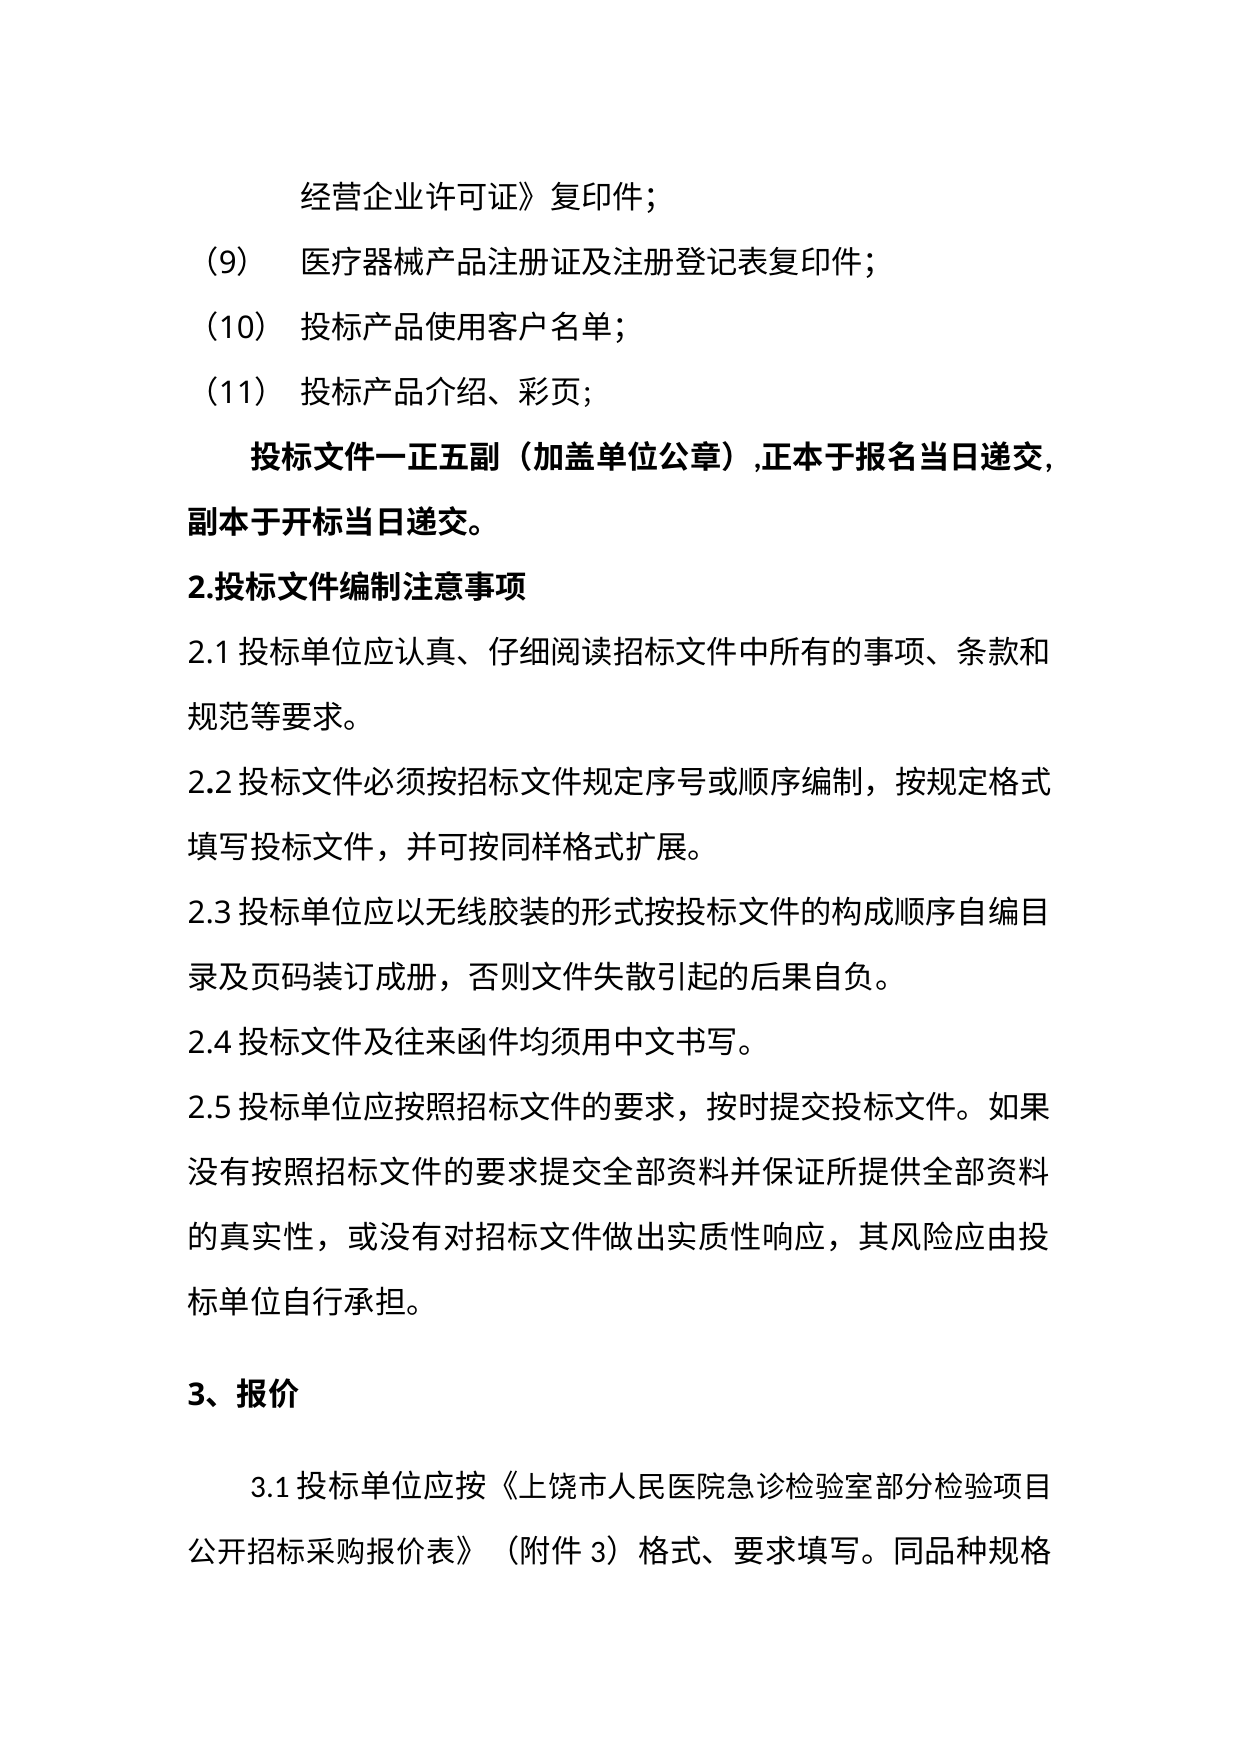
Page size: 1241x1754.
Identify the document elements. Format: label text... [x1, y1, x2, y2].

subtitle 3、报价 [187, 1359, 1053, 1424]
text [187, 1451, 1053, 1581]
text 2.投标文件编制注意事项 [187, 552, 1053, 617]
text 2.1投标单位应认真、仔细阅读招标文件中所有的事项、条款和规范等要求。 [187, 617, 1053, 747]
text 2.3投标单位应以无线胶装的形式按投标文件的构成顺序自编目录及页码装订成册，否则文件失散引起的后果自负。 [187, 877, 1053, 1007]
text 2.4投标文件及往来函件均须用中文书写。 [187, 1007, 1053, 1072]
list 投标产品介绍、彩页； [187, 357, 1053, 422]
text 2.5投标单位应按照招标文件的要求，按时提交投标文件。如果没有按照招标文件的要求提交全部资料并保证所提供全部资料的真实性，或没有对招标文件做出实质性响应，其风险应由投标单位自行承担。 [187, 1072, 1053, 1332]
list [187, 162, 1053, 227]
list 投标产品使用客户名单； [187, 292, 1053, 357]
text 2.2投标文件必须按招标文件规定序号或顺序编制，按规定格式填写投标文件，并可按同样格式扩展。 [187, 747, 1053, 877]
text 投标文件一正五副（加盖单位公章）,正本于报名当日递交,副本于开标当日递交。 [187, 422, 1053, 552]
list 医疗器械产品注册证及注册登记表复印件； [187, 227, 1053, 292]
